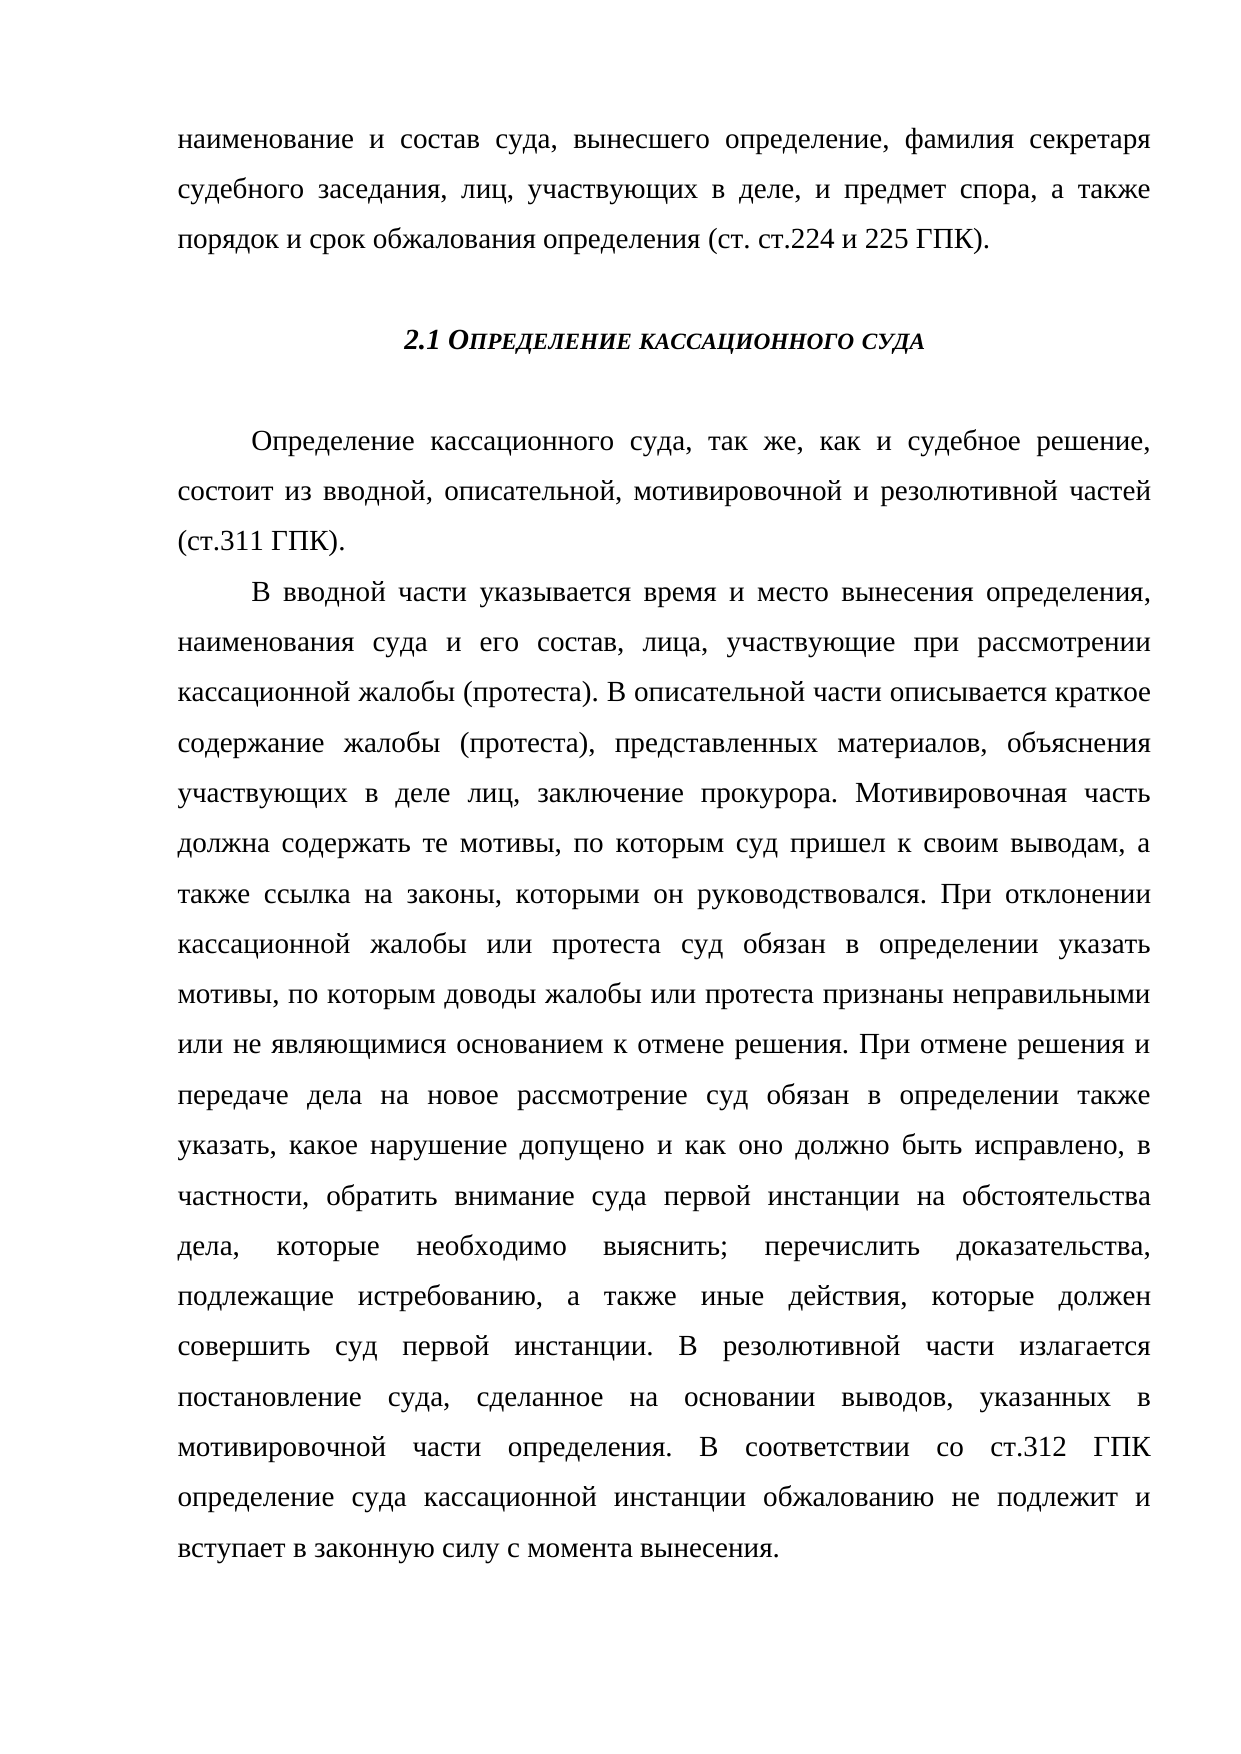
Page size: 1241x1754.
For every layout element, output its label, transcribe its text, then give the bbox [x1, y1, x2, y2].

text В вводной части указывается время и место вынесения определения, наименования суда и его состав, лица, участвующие при рассмотрении кассационной жалобы (протеста). В описательной части описывается краткое содержание жалобы (протеста), представленных материалов, объяснения участвующих в деле лиц, заключение прокурора. Мотивировочная часть должна содержать те мотивы, по которым суд пришел к своим выводам, а также ссылка на законы, которыми он руководствовался. При отклонении кассационной жалобы или протеста суд обязан в определении указать мотивы, по которым доводы жалобы или протеста признаны неправильными или не являющимися основанием к отмене решения. При отмене решения и передаче дела на новое рассмотрение суд обязан в определении также указать, какое нарушение допущено и как оно должно быть исправлено, в частности, обратить внимание суда первой инстанции на обстоятельства дела, которые необходимо выяснить; перечислить доказательства, подлежащие истребованию, а также иные действия, которые должен совершить суд первой инстанции. В резолютивной части излагается постановление суда, сделанное на основании выводов, указанных в мотивировочной части определения. В соответствии со ст.312 ГПК определение суда кассационной инстанции обжалованию не подлежит и вступает в законную силу с момента вынесения. [177, 574, 1152, 1563]
subtitle 2.1 Определение кассационного суда [177, 322, 1152, 356]
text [177, 121, 1152, 255]
text Определение кассационного суда, так же, как и судебное решение, состоит из вводной, описательной, мотивировочной и резолютивной частей (ст.311 ГПК). [177, 423, 1152, 557]
